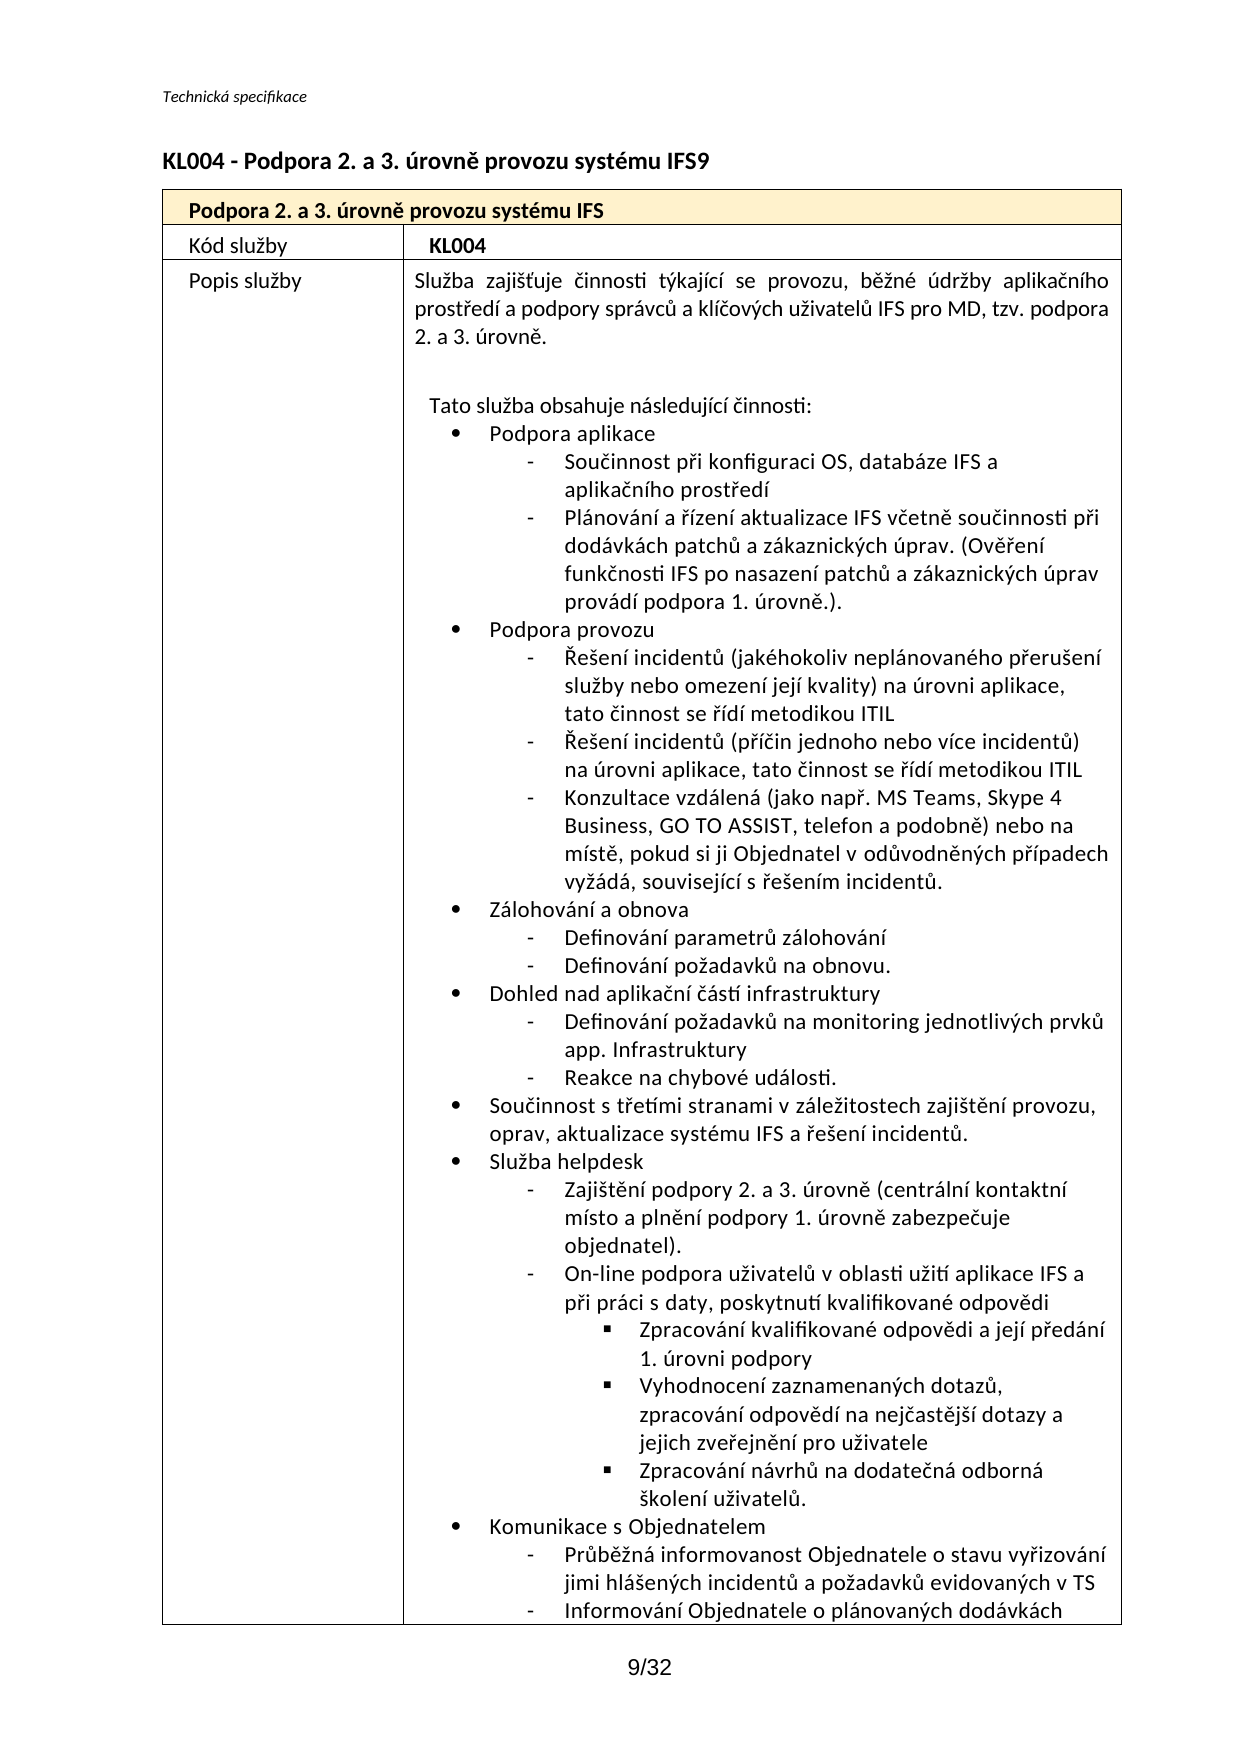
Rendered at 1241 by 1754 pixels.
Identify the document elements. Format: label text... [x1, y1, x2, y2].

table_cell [404, 260, 1121, 1624]
table_header Podpora 2. a 3. úrovně provozu systému IFS [163, 190, 1121, 224]
table_cell KL004 [404, 225, 1121, 259]
table_cell Kód služby [163, 225, 403, 259]
subtitle KL004 - Podpora 2. a 3. úrovně provozu systému IFS9 [162, 145, 1122, 176]
table_cell Popis služby [163, 260, 403, 1624]
